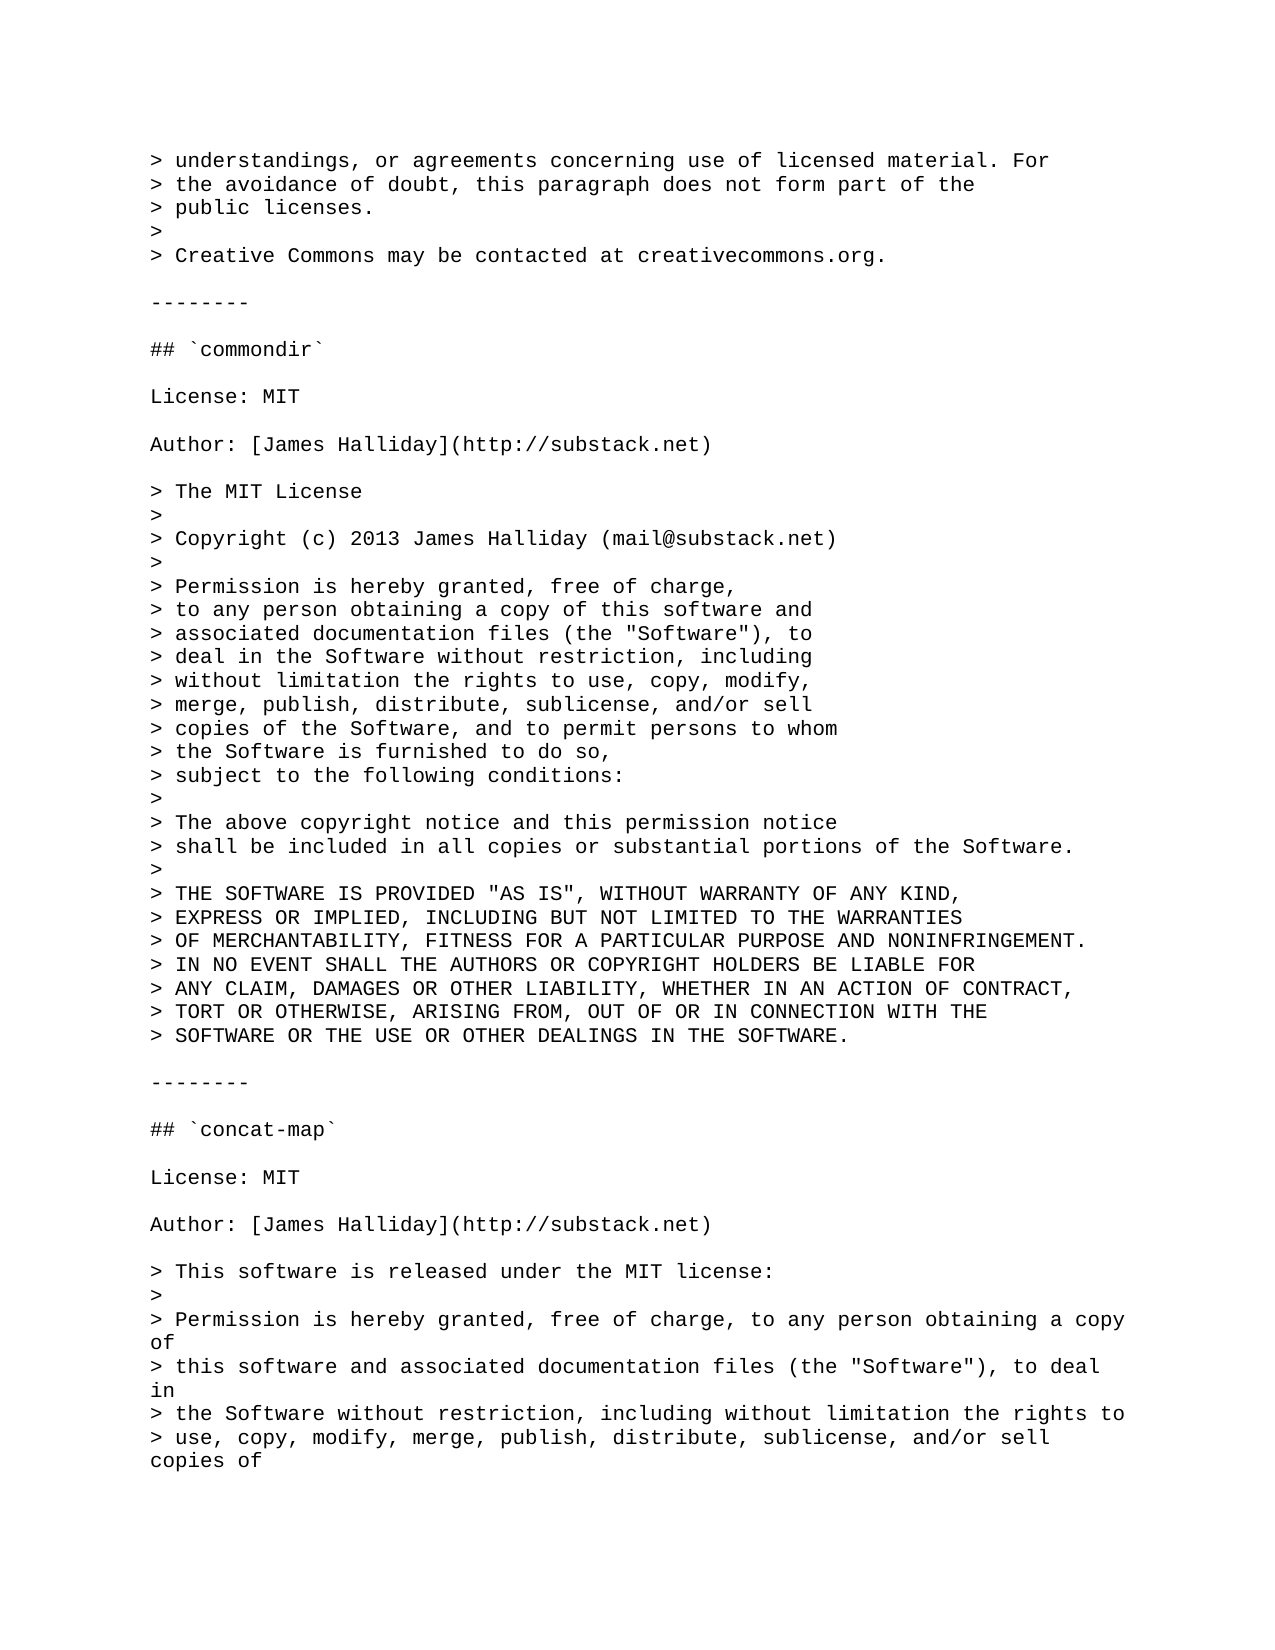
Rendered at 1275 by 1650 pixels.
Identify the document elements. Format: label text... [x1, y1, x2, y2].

text > EXPRESS OR IMPLIED, INCLUDING BUT NOT LIMITED TO THE WARRANTIES [150, 907, 1125, 930]
text > [150, 859, 1125, 883]
text ## `concat-map` [150, 1119, 1125, 1143]
text > deal in the Software without restriction, including [150, 647, 1125, 670]
text > Permission is hereby granted, free of charge, [150, 576, 1125, 599]
text Author: [James Halliday](http://substack.net) [150, 434, 1125, 457]
text > copies of the Software, and to permit persons to whom [150, 717, 1125, 741]
text License: MIT [150, 1167, 1125, 1190]
text > subject to the following conditions: [150, 765, 1125, 788]
text > TORT OR OTHERWISE, ARISING FROM, OUT OF OR IN CONNECTION WITH THE [150, 1001, 1125, 1025]
text > merge, publish, distribute, sublicense, and/or sell [150, 694, 1125, 717]
text License: MIT [150, 386, 1125, 410]
text > THE SOFTWARE IS PROVIDED "AS IS", WITHOUT WARRANTY OF ANY KIND, [150, 883, 1125, 907]
text > The MIT License [150, 481, 1125, 505]
text > shall be included in all copies or substantial portions of the Software. [150, 836, 1125, 859]
text > Permission is hereby granted, free of charge, to any person obtaining a copy of [150, 1309, 1125, 1356]
text > The above copyright notice and this permission notice [150, 812, 1125, 836]
text > the avoidance of doubt, this paragraph does not form part of the [150, 174, 1125, 197]
text ## `commondir` [150, 339, 1125, 363]
text > Copyright (c) 2013 James Halliday (mail@substack.net) [150, 528, 1125, 552]
text -------- [150, 292, 1125, 316]
text > This software is released under the MIT license: [150, 1261, 1125, 1285]
text > associated documentation files (the "Software"), to [150, 623, 1125, 647]
text Author: [James Halliday](http://substack.net) [150, 1214, 1125, 1238]
text > [150, 552, 1125, 576]
text > OF MERCHANTABILITY, FITNESS FOR A PARTICULAR PURPOSE AND NONINFRINGEMENT. [150, 930, 1125, 954]
text > without limitation the rights to use, copy, modify, [150, 670, 1125, 694]
text > to any person obtaining a copy of this software and [150, 599, 1125, 623]
text > understandings, or agreements concerning use of licensed material. For [150, 150, 1125, 174]
text -------- [150, 1072, 1125, 1096]
text > [150, 221, 1125, 244]
text > SOFTWARE OR THE USE OR OTHER DEALINGS IN THE SOFTWARE. [150, 1025, 1125, 1048]
text > [150, 505, 1125, 528]
text > use, copy, modify, merge, publish, distribute, sublicense, and/or sell copies of [150, 1427, 1125, 1474]
text > this software and associated documentation files (the "Software"), to deal in [150, 1356, 1125, 1403]
text > [150, 788, 1125, 812]
text > Creative Commons may be contacted at creativecommons.org. [150, 244, 1125, 268]
text > the Software is furnished to do so, [150, 741, 1125, 765]
text > public licenses. [150, 197, 1125, 221]
text > [150, 1285, 1125, 1309]
text > IN NO EVENT SHALL THE AUTHORS OR COPYRIGHT HOLDERS BE LIABLE FOR [150, 954, 1125, 978]
text > ANY CLAIM, DAMAGES OR OTHER LIABILITY, WHETHER IN AN ACTION OF CONTRACT, [150, 978, 1125, 1001]
text > the Software without restriction, including without limitation the rights to [150, 1403, 1125, 1427]
